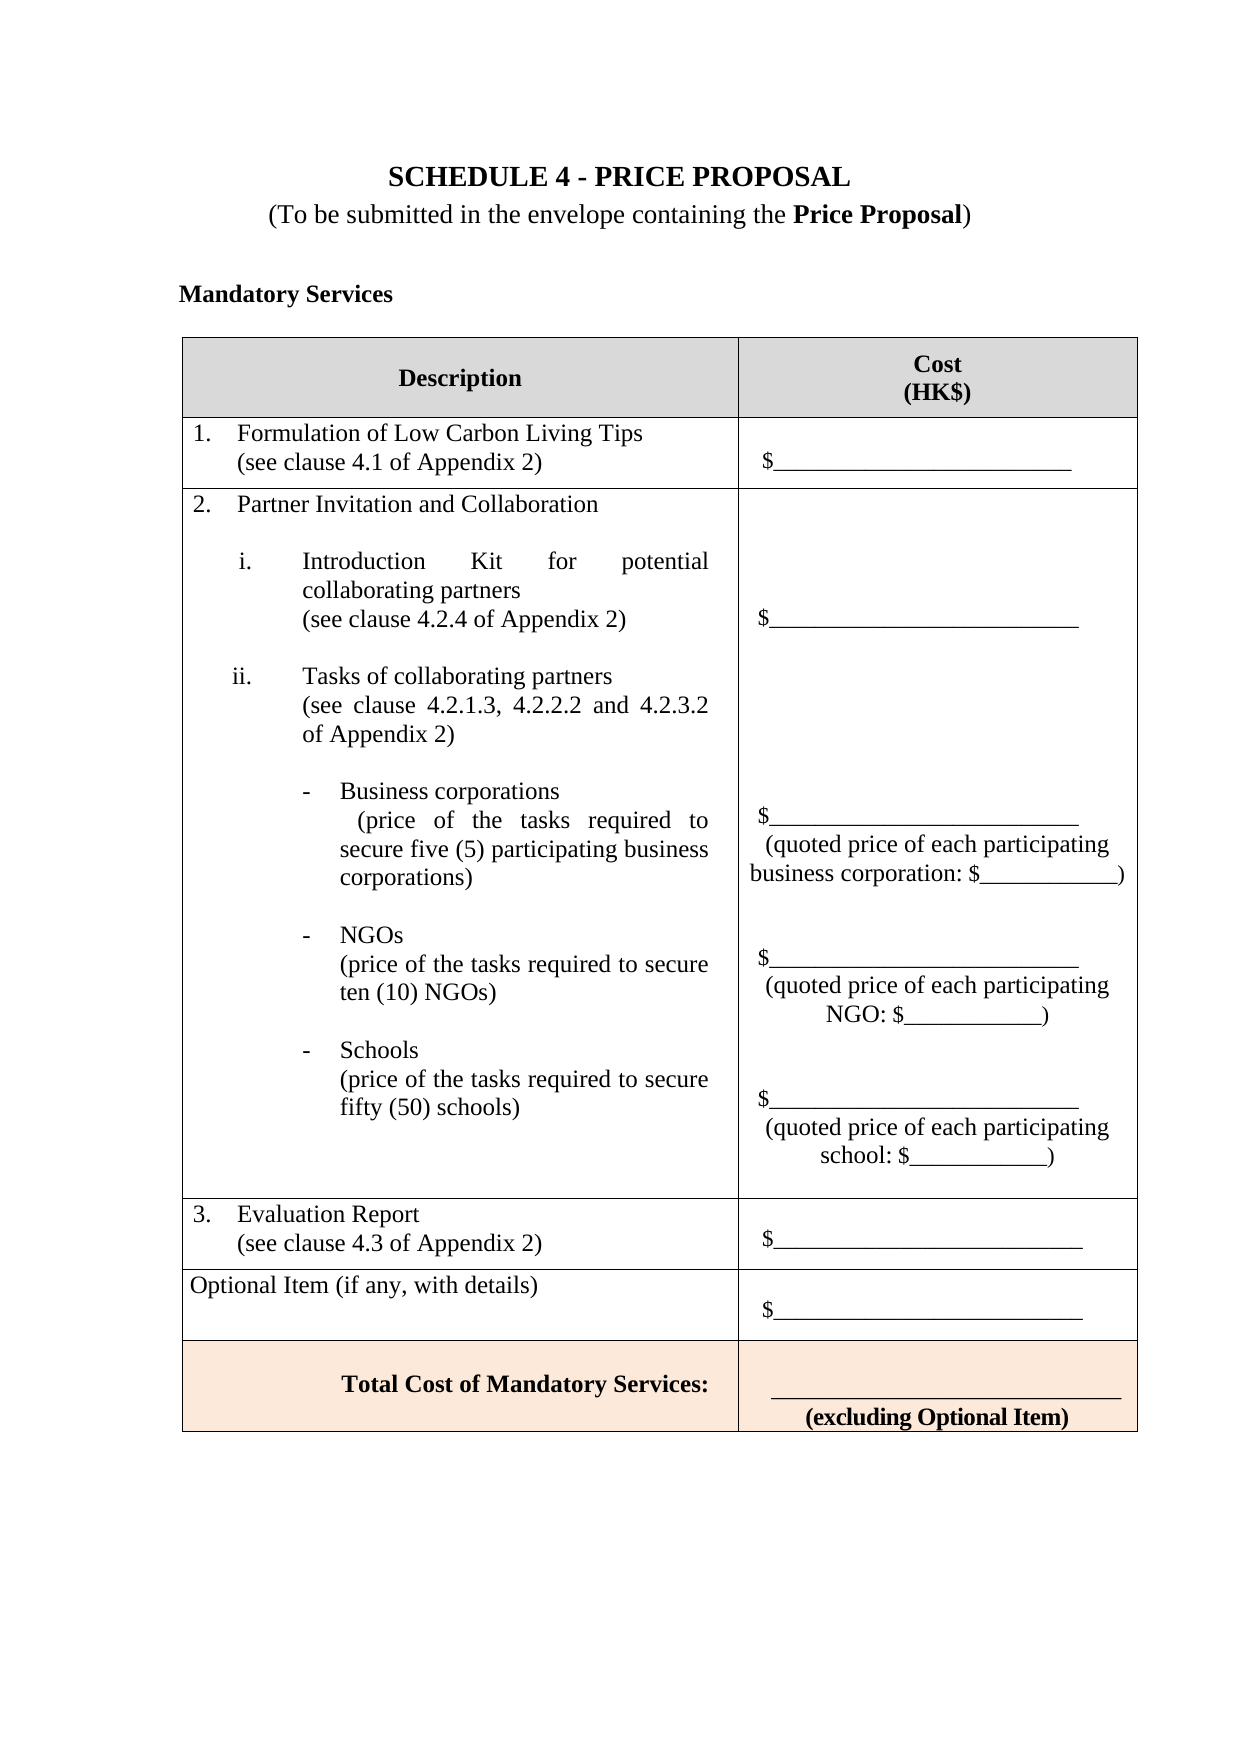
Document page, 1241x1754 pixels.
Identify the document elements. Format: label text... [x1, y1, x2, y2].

table_cell Partner Invitation and Collaboration Introduction Kit for potential collaborating partners (see clause 4.2.4 of Appendix 2) Tasks of collaborating partners (see clause 4.2.1.3, 4.2.2.2 and 4.2.3.2 of Appendix 2) Business corporations (price of the tasks required to secure five (5) participating business corporations) NGOs (price of the tasks required to secure ten (10) NGOs) Schools (price of the tasks required to secure fifty (50) schools) [183, 489, 738, 1198]
text (To be submitted in the envelope containing the Price Proposal) [103, 198, 1136, 229]
text SCHEDULE 4 - PRICE PROPOSAL [103, 159, 1136, 192]
table_header Cost (HK$) [739, 338, 1137, 417]
table_cell Total Cost of Mandatory Services: [183, 1341, 738, 1431]
table_cell $___________________________ $___________________________ (quoted price of each participating business corporation: $____________) $___________________________ (quoted price of each participating NGO: $____________) $___________________________ (quoted price of each participating school: $____________) [739, 489, 1137, 1198]
table_cell $__________________________ [739, 418, 1137, 488]
table_cell $___________________________ [739, 1270, 1137, 1339]
table_cell Formulation of Low Carbon Living Tips (see clause 4.1 of Appendix 2) [183, 418, 738, 488]
table_cell Optional Item (if any, with details) [183, 1270, 738, 1339]
table_cell $___________________________ [739, 1199, 1137, 1269]
table_cell Evaluation Report (see clause 4.3 of Appendix 2) [183, 1199, 738, 1269]
text Mandatory Services [103, 279, 1136, 308]
table_cell ____________________________ (excluding Optional Item) [739, 1341, 1137, 1431]
table_header Description [183, 338, 738, 417]
